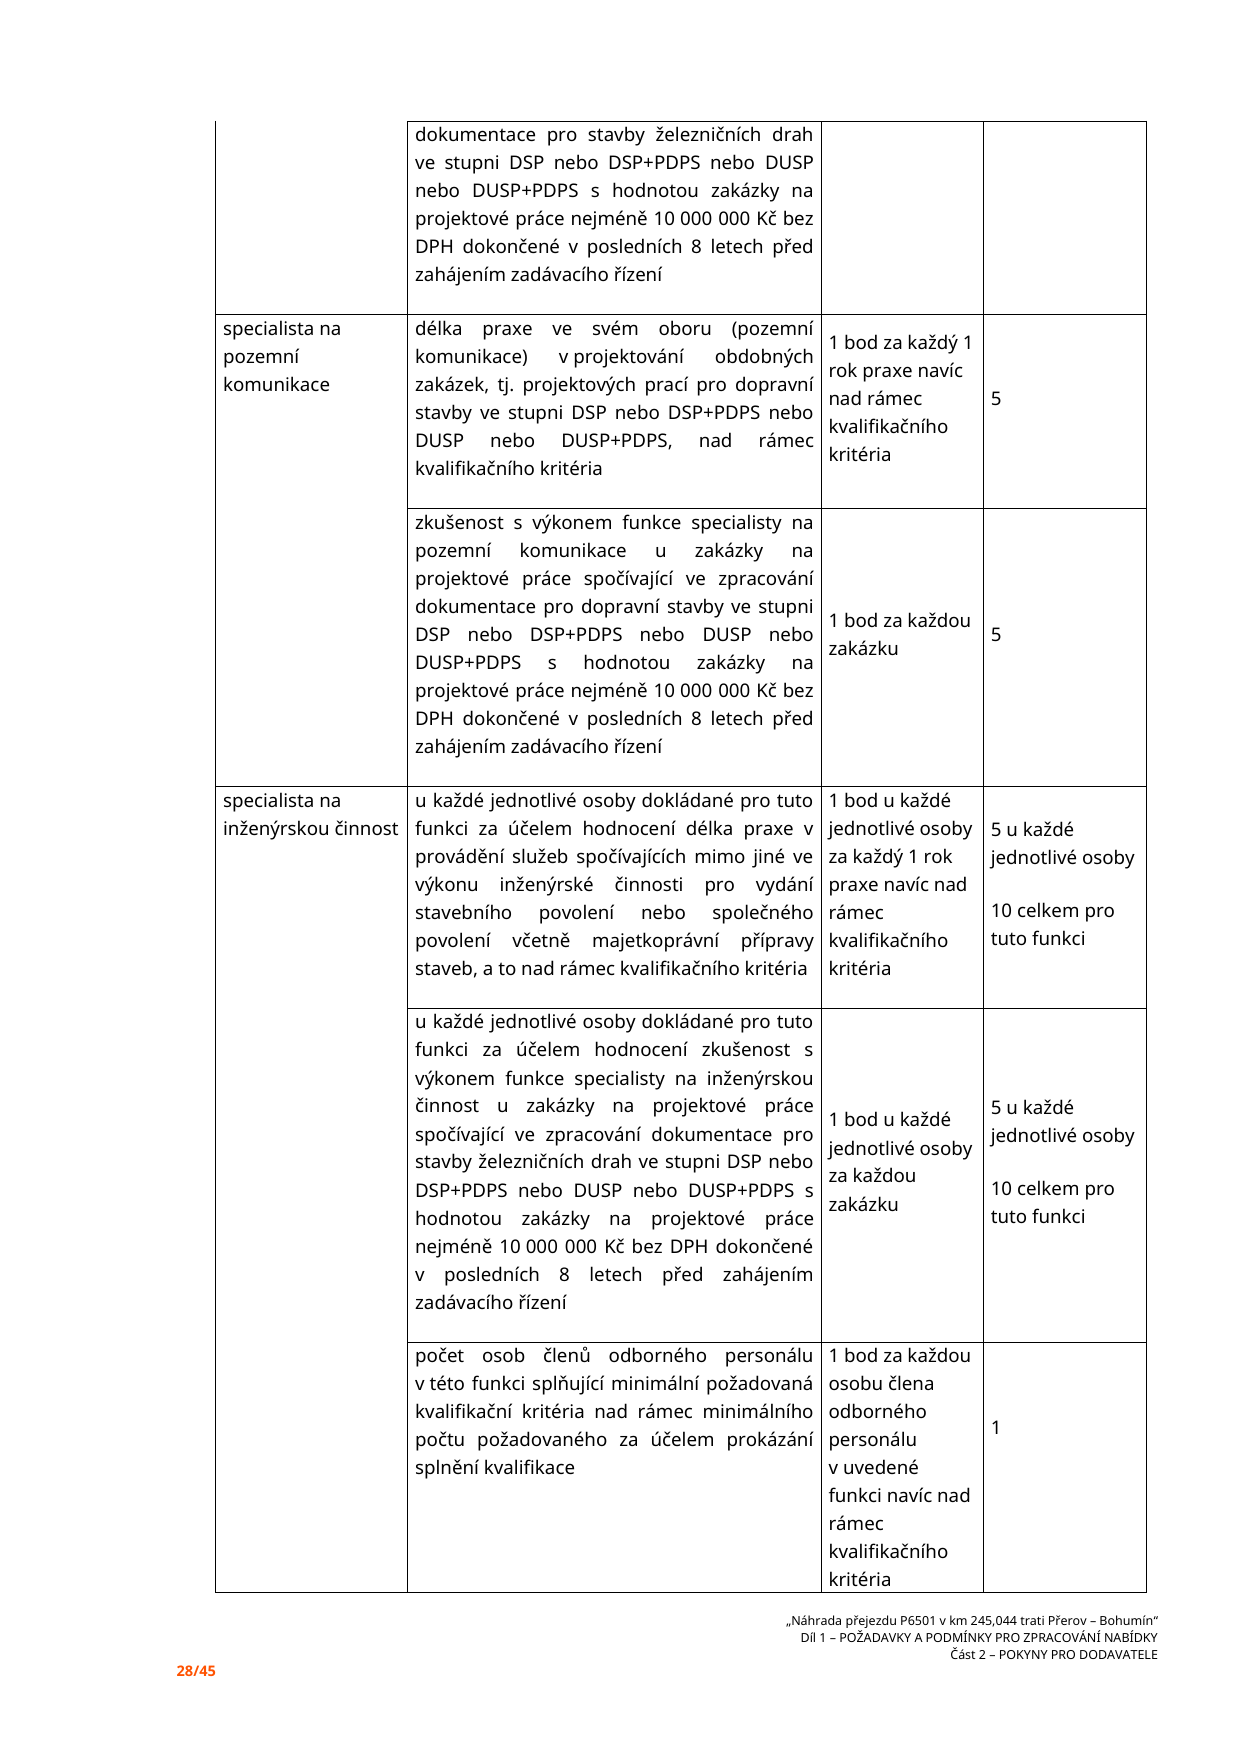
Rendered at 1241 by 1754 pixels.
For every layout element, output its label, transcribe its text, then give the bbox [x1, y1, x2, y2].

table_cell 1 bod za každou zakázku [822, 509, 983, 786]
table_cell 5 [984, 509, 1146, 786]
table_cell specialista na pozemní komunikace [216, 315, 407, 786]
table_cell 1 bod u každé jednotlivé osoby za každou zakázku [822, 1009, 983, 1342]
table_cell u každé jednotlivé osoby dokládané pro tuto funkci za účelem hodnocení délka praxe v provádění služeb spočívajících mimo jiné ve výkonu inženýrské činnosti pro vydání stavebního povolení nebo společného povolení včetně majetkoprávní přípravy staveb, a to nad rámec kvalifikačního kritéria [408, 787, 821, 1008]
table_cell 5 [984, 122, 1146, 314]
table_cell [408, 122, 821, 314]
table_cell počet osob členů odborného personálu v této funkci splňující minimální požadovaná kvalifikační kritéria nad rámec minimálního počtu požadovaného za účelem prokázání splnění kvalifikace [408, 1343, 821, 1592]
table_cell zkušenost s výkonem funkce specialisty na pozemní komunikace u zakázky na projektové práce spočívající ve zpracování dokumentace pro dopravní stavby ve stupni DSP nebo DSP+PDPS nebo DUSP nebo DUSP+PDPS s hodnotou zakázky na projektové práce nejméně 10 000 000 Kč bez DPH dokončené v posledních 8 letech před zahájením zadávacího řízení [408, 509, 821, 786]
table_cell u každé jednotlivé osoby dokládané pro tuto funkci za účelem hodnocení zkušenost s výkonem funkce specialisty na inženýrskou činnost u zakázky na projektové práce spočívající ve zpracování dokumentace pro stavby železničních drah ve stupni DSP nebo DSP+PDPS nebo DUSP nebo DUSP+PDPS s hodnotou zakázky na projektové práce nejméně 10 000 000 Kč bez DPH dokončené v posledních 8 letech před zahájením zadávacího řízení [408, 1009, 821, 1342]
table_cell 1 bod za každou osobu člena odborného personálu v uvedené funkci navíc nad rámec kvalifikačního kritéria [822, 1343, 983, 1592]
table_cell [822, 122, 983, 314]
table_cell 5 [984, 315, 1146, 508]
table_cell 5 u každé jednotlivé osoby 10 celkem pro tuto funkci [984, 787, 1146, 1008]
table_cell délka praxe ve svém oboru (pozemní komunikace) v projektování obdobných zakázek, tj. projektových prací pro dopravní stavby ve stupni DSP nebo DSP+PDPS nebo DUSP nebo DUSP+PDPS, nad rámec kvalifikačního kritéria [408, 315, 821, 508]
table_cell 5 u každé jednotlivé osoby 10 celkem pro tuto funkci [984, 1009, 1146, 1342]
table_cell 1 bod u každé jednotlivé osoby za každý 1 rok praxe navíc nad rámec kvalifikačního kritéria [822, 787, 983, 1008]
table_cell 1 bod za každý 1 rok praxe navíc nad rámec kvalifikačního kritéria [822, 315, 983, 508]
table_cell specialista na inženýrskou činnost [216, 787, 407, 1592]
table_cell 1 [984, 1343, 1146, 1592]
